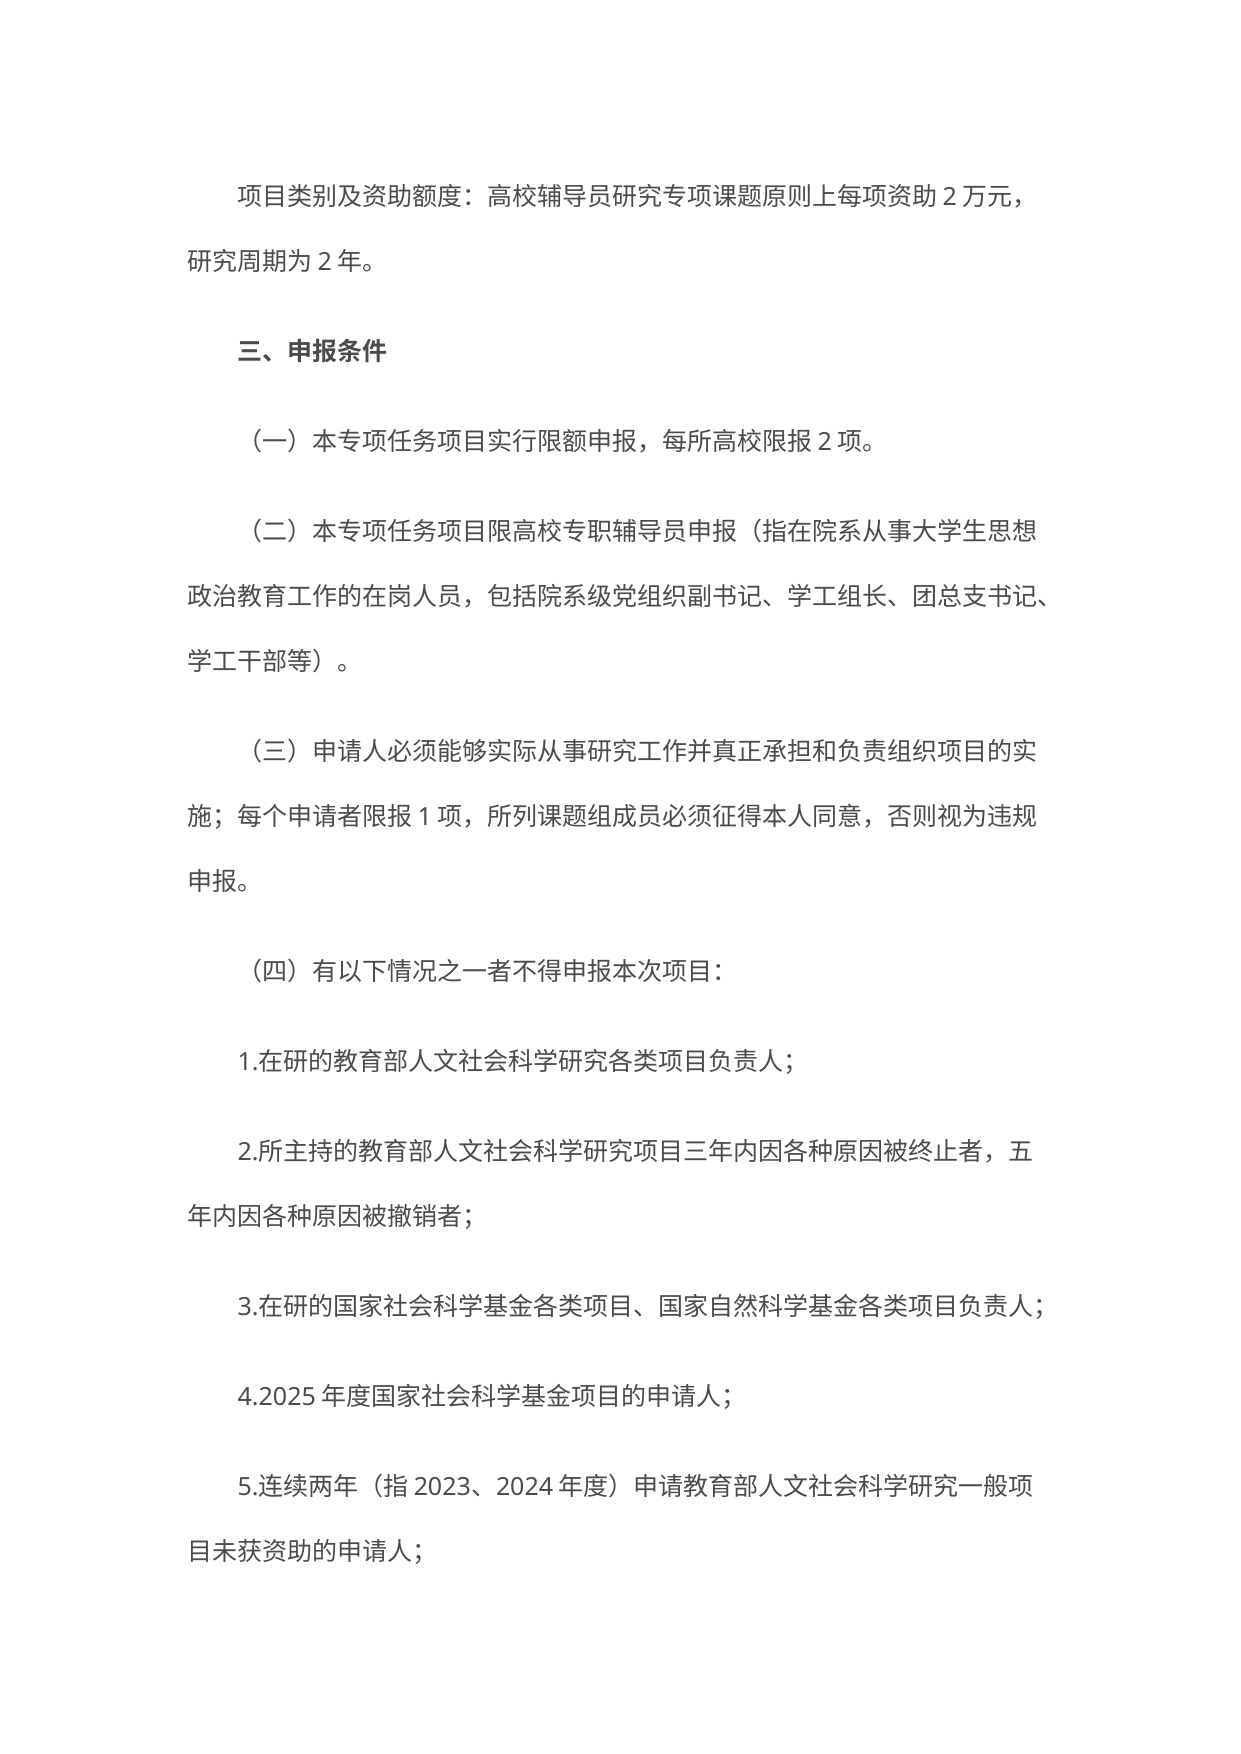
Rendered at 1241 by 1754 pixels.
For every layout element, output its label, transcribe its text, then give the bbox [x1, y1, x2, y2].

text （三）申请人必须能够实际从事研究工作并真正承担和负责组织项目的实施；每个申请者限报1项，所列课题组成员必须征得本人同意，否则视为违规申报。 [187, 717, 1053, 912]
text 2.所主持的教育部人文社会科学研究项目三年内因各种原因被终止者，五年内因各种原因被撤销者； [187, 1117, 1053, 1247]
text 三、申报条件 [187, 317, 1053, 382]
text （四）有以下情况之一者不得申报本次项目： [187, 937, 1053, 1002]
text （二）本专项任务项目限高校专职辅导员申报（指在院系从事大学生思想政治教育工作的在岗人员，包括院系级党组织副书记、学工组长、团总支书记、学工干部等）。 [187, 497, 1053, 692]
text 1.在研的教育部人文社会科学研究各类项目负责人； [187, 1027, 1053, 1092]
text （一）本专项任务项目实行限额申报，每所高校限报2项。 [187, 407, 1053, 472]
text 4.2025年度国家社会科学基金项目的申请人； [187, 1362, 1053, 1427]
text 3.在研的国家社会科学基金各类项目、国家自然科学基金各类项目负责人； [187, 1272, 1053, 1337]
text 5.连续两年（指2023、2024年度）申请教育部人文社会科学研究一般项目未获资助的申请人； [187, 1452, 1053, 1582]
text 项目类别及资助额度：高校辅导员研究专项课题原则上每项资助2万元，研究周期为2年。 [187, 162, 1053, 292]
